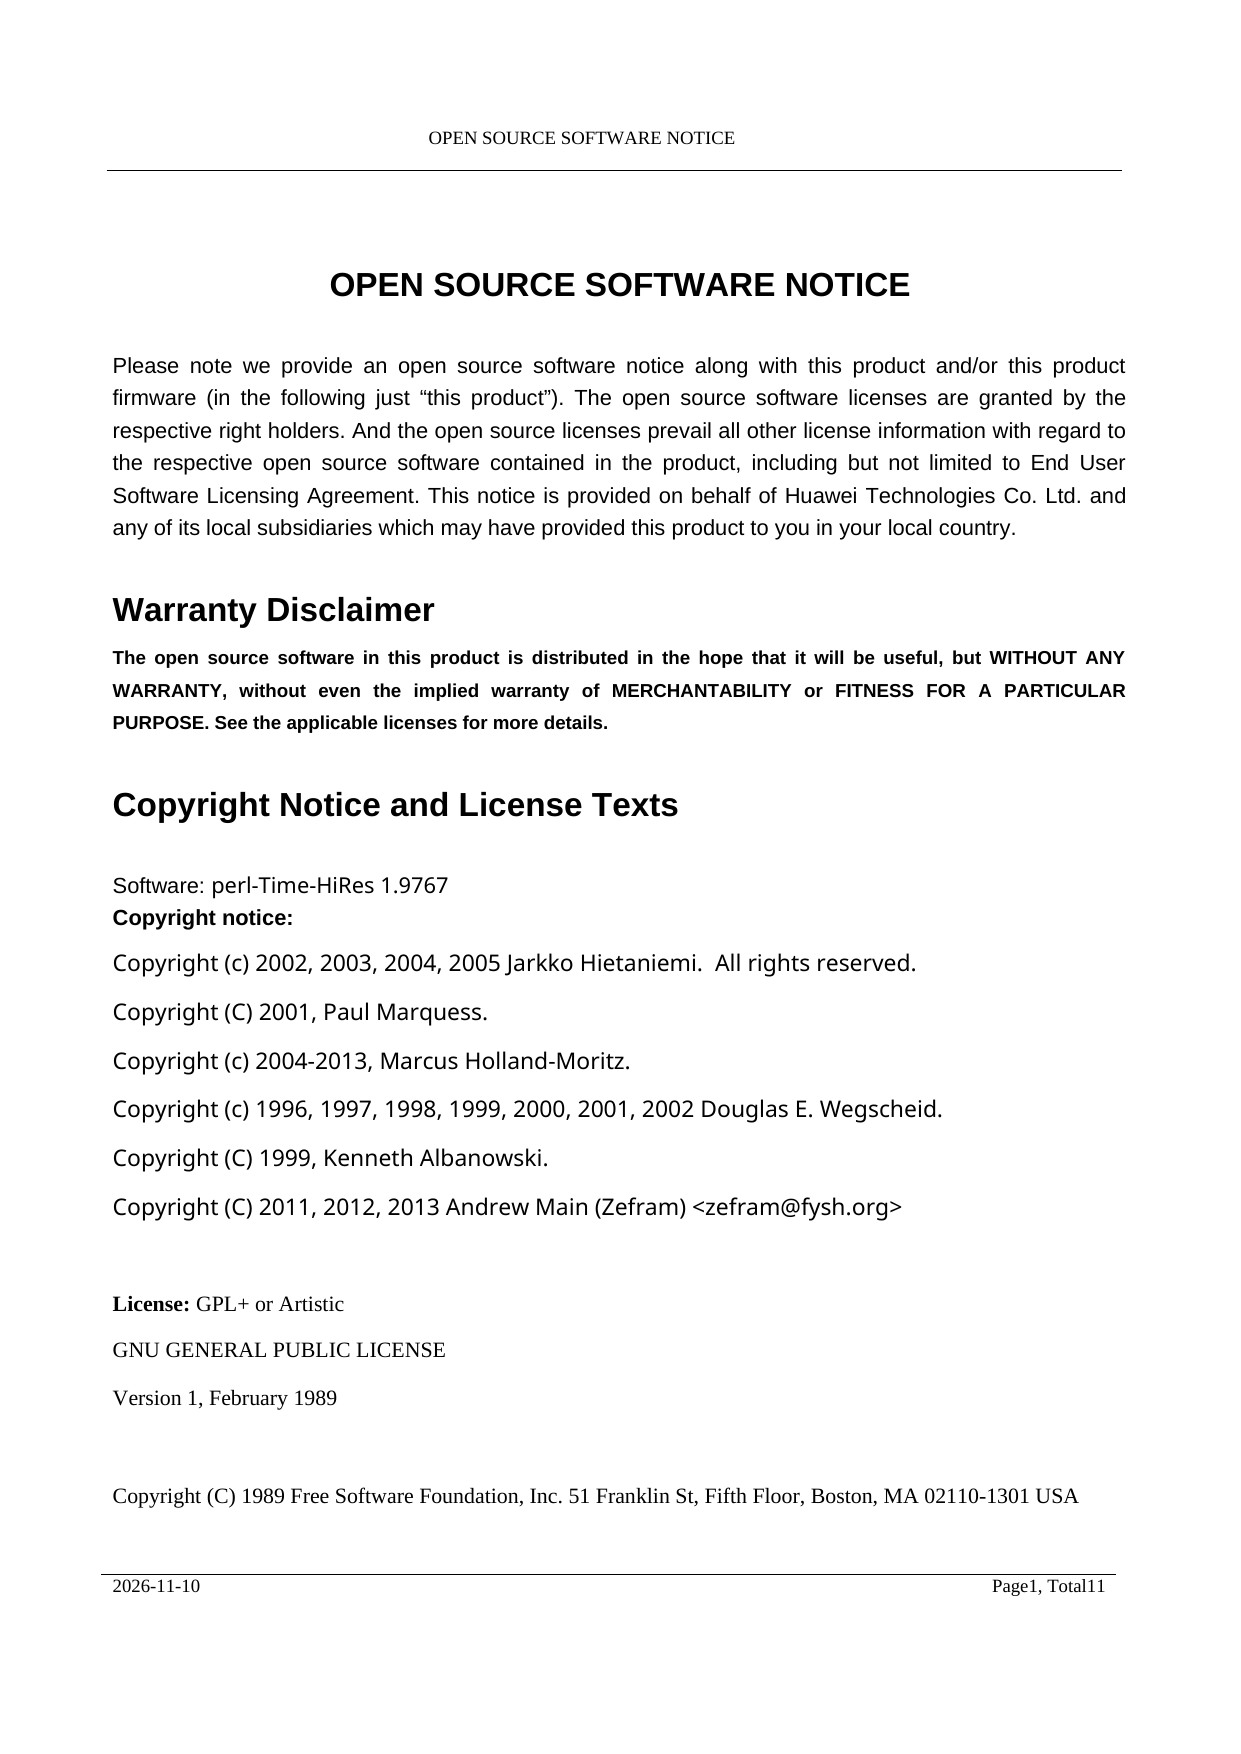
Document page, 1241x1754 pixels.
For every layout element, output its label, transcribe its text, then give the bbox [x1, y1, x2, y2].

text Copyright (c) 2002, 2003, 2004, 2005 Jarkko Hietaniemi. All rights reserved. Copyright (C) 2001, Paul Marquess. Copyright (c) 2004-2013, Marcus Holland-Moritz. Copyright (c) 1996, 1997, 1998, 1999, 2000, 2001, 2002 Douglas E. Wegscheid. Copyright (C) 1999, Kenneth Albanowski. Copyright (C) 2011, 2012, 2013 Andrew Main (Zefram) <zefram@fysh.org> [112, 947, 1128, 1272]
text License: GPL+ or Artistic [112, 1288, 1128, 1320]
text Warranty Disclaimer [112, 576, 1128, 641]
text OPEN SOURCE SOFTWARE NOTICE [112, 251, 1128, 316]
text The open source software in this product is distributed in the hope that it will be useful, but WITHOUT ANY WARRANTY, without even the implied warranty of MERCHANTABILITY or FITNESS FOR A PARTICULAR PURPOSE. See the applicable licenses for more details. [112, 641, 1128, 739]
text Copyright Notice and License Texts [112, 771, 1128, 836]
text Copyright notice: [112, 901, 1128, 934]
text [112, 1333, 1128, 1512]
text Please note we provide an open source software notice along with this product and/or this product firmware (in the following just “this product”). The open source software licenses are granted by the respective right holders. And the open source licenses prevail all other license information with regard to the respective open source software contained in the product, including but not limited to End User Software Licensing Agreement. This notice is provided on behalf of Huawei Technologies Co. Ltd. and any of its local subsidiaries which may have provided this product to you in your local country. [112, 349, 1128, 544]
text Software: perl-Time-HiRes 1.9767 [112, 869, 1128, 901]
